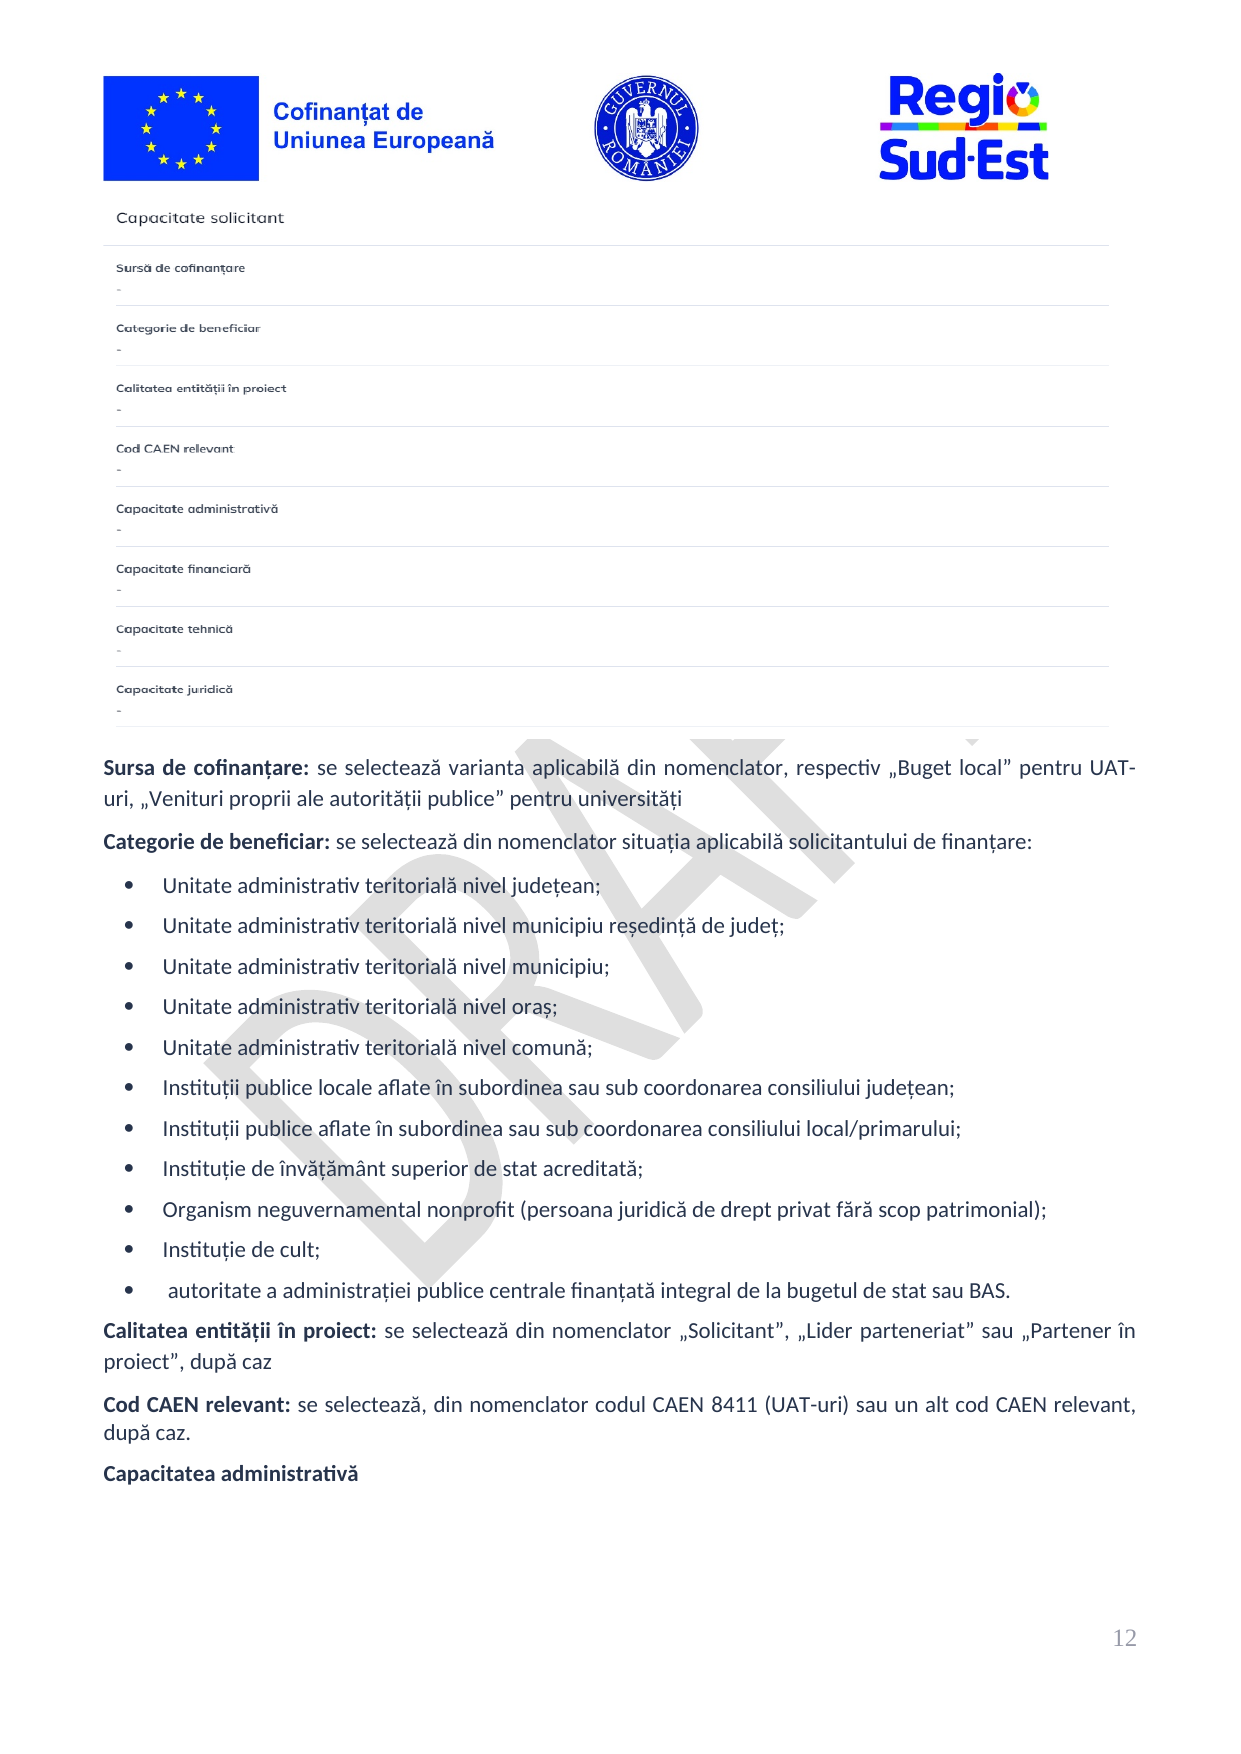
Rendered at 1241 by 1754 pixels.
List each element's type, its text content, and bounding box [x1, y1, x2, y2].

list Unitate administrativ teritorială nivel municipiu; [125, 952, 1137, 980]
picture [103, 191, 1109, 739]
text Cod CAEN relevant: se selectează, din nomenclator codul CAEN 8411 (UAT-uri) sau un alt cod CAEN relevant, după caz. [103, 1390, 1137, 1446]
list Instituții publice locale aflate în subordinea sau sub coordonarea consiliului județean; [125, 1073, 1137, 1101]
list Organism neguvernamental nonprofit (persoana juridică de drept privat fără scop patrimonial); [125, 1195, 1137, 1223]
list Instituție de învățământ superior de stat acreditată; [125, 1154, 1137, 1182]
list Unitate administrativ teritorială nivel comună; [125, 1033, 1137, 1061]
text Categorie de beneficiar: se selectează din nomenclator situația aplicabilă solicitantului de finanțare: [103, 827, 1137, 856]
list Instituție de cult; [125, 1235, 1137, 1263]
list Unitate administrativ teritorială nivel municipiu reședință de județ; [125, 911, 1137, 939]
text Capacitatea administrativă [103, 1459, 1137, 1487]
text Sursa de cofinanțare: se selectează varianta aplicabilă din nomenclator, respectiv „Buget local” pentru UAT-uri, „Venituri proprii ale autorității publice” pentru universități [103, 753, 1137, 812]
list autoritate a administrației publice centrale finanțată integral de la bugetul de stat sau BAS. [125, 1276, 1137, 1304]
list Unitate administrativ teritorială nivel oraș; [125, 992, 1137, 1020]
text Calitatea entității în proiect: se selectează din nomenclator „Solicitant”, „Lider parteneriat” sau „Partener în proiect”, după caz [103, 1316, 1137, 1375]
list Instituții publice aflate în subordinea sau sub coordonarea consiliului local/primarului; [125, 1114, 1137, 1142]
list Unitate administrativ teritorială nivel județean; [125, 871, 1137, 899]
picture [103, 73, 1049, 182]
